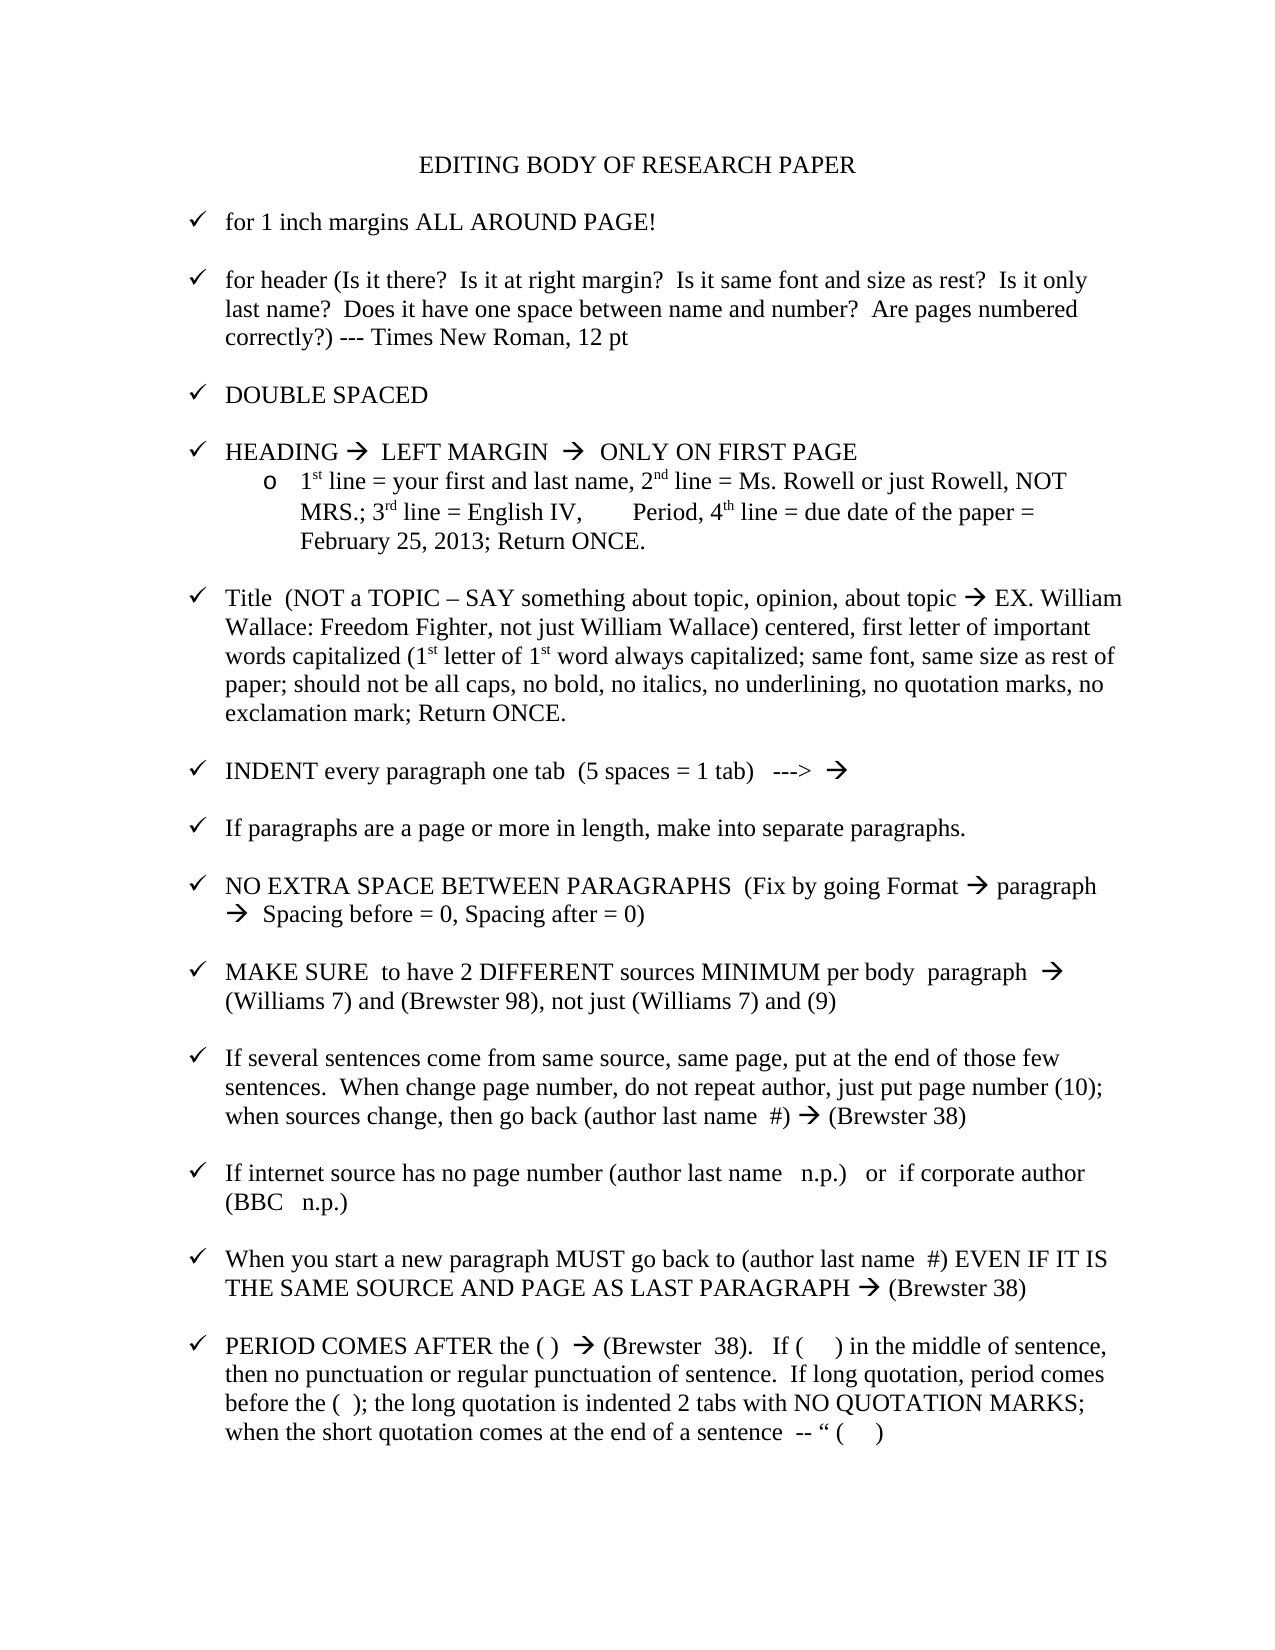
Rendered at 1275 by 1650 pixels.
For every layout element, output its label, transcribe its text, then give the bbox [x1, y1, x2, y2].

list HEADING LEFT MARGIN ONLY ON FIRST PAGE [187, 437, 1125, 466]
list If several sentences come from same source, same page, put at the end of those few sentences. When change page number, do not repeat author, just put page number (10); when sources change, then go back (author last name #) (Brewster 38) [187, 1043, 1125, 1129]
list If internet source has no page number (author last name n.p.) or if corporate author (BBC n.p.) [187, 1158, 1125, 1216]
list for 1 inch margins ALL AROUND PAGE! [187, 207, 1125, 236]
text EDITING BODY OF RESEARCH PAPER [150, 150, 1125, 179]
list DOUBLE SPACED [187, 380, 1125, 409]
list PERIOD COMES AFTER the ( ) (Brewster 38). If ( ) in the middle of sentence, then no punctuation or regular punctuation of sentence. If long quotation, period comes before the ( ); the long quotation is indented 2 tabs with NO QUOTATION MARKS; when the short quotation comes at the end of a sentence -- “ ( ) [187, 1331, 1125, 1446]
list MAKE SURE to have 2 DIFFERENT sources MINIMUM per body paragraph (Williams 7) and (Brewster 98), not just (Williams 7) and (9) [187, 957, 1125, 1014]
list NO EXTRA SPACE BETWEEN PARAGRAPHS (Fix by going Format paragraph Spacing before = 0, Spacing after = 0) [187, 871, 1125, 928]
list 1st line = your first and last name, 2nd line = Ms. Rowell or just Rowell, NOT MRS.; 3rd line = English IV, Period, 4th line = due date of the paper = February 25, 2013; Return ONCE. [262, 466, 1125, 554]
list for header (Is it there? Is it at right margin? Is it same font and size as rest? Is it only last name? Does it have one space between name and number? Are pages numbered correctly?) --- Times New Roman, 12 pt [187, 265, 1125, 351]
list When you start a new paragraph MUST go back to (author last name #) EVEN IF IT IS THE SAME SOURCE AND PAGE AS LAST PARAGRAPH (Brewster 38) [187, 1244, 1125, 1302]
list If paragraphs are a page or more in length, make into separate paragraphs. [187, 813, 1125, 842]
list INDENT every paragraph one tab (5 spaces = 1 tab) ---> [187, 756, 1125, 784]
list Title (NOT a TOPIC – SAY something about topic, opinion, about topic EX. William Wallace: Freedom Fighter, not just William Wallace) centered, first letter of important words capitalized (1st letter of 1st word always capitalized; same font, same size as rest of paper; should not be all caps, no bold, no italics, no underlining, no quotation marks, no exclamation mark; Return ONCE. [187, 583, 1125, 727]
